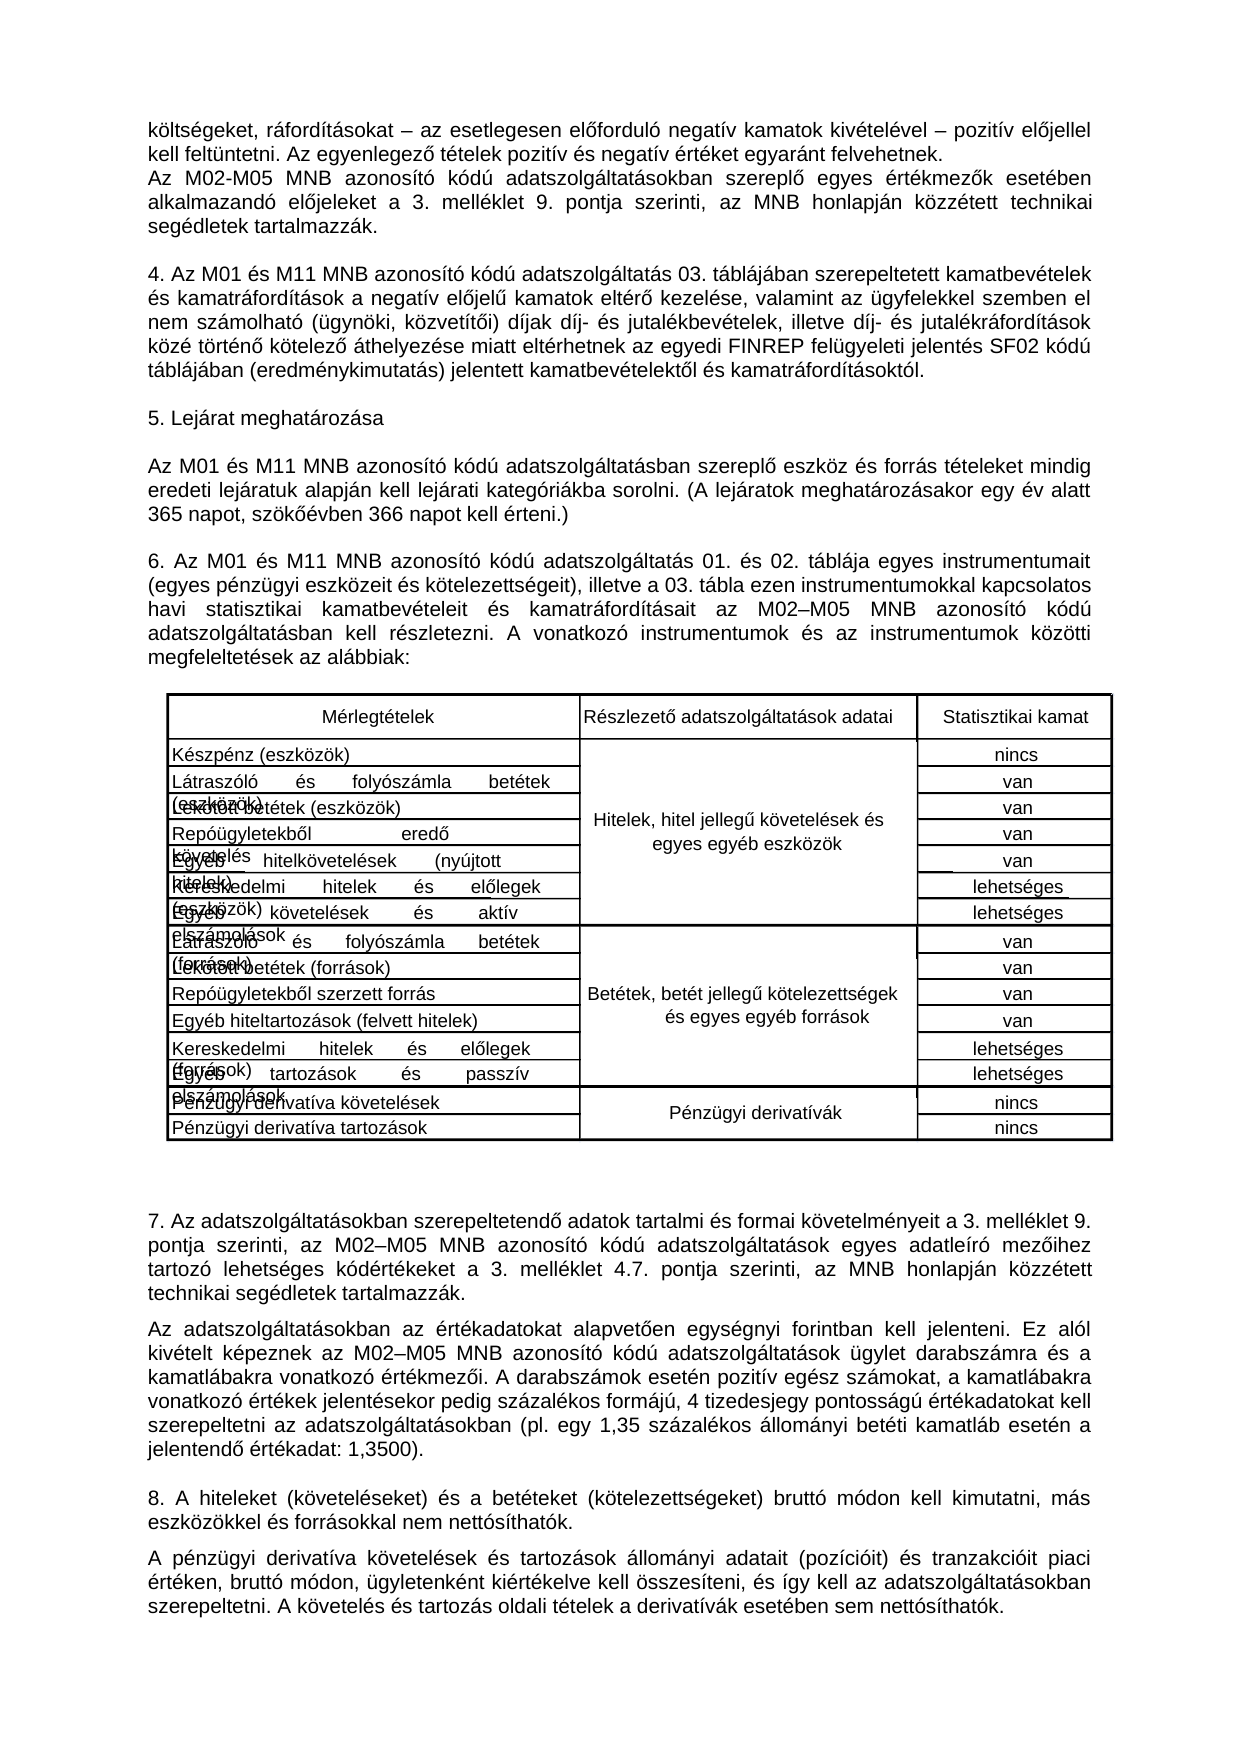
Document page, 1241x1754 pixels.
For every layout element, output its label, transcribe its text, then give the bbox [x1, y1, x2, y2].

list Az M01 és M11 MNB azonosító kódú adatszolgáltatásban szereplő eszköz és forrás tételeket mindig eredeti lejáratuk alapján kell lejárati kategóriákba sorolni. (A lejáratok meghatározásakor egy év alatt 365 napot, szökőévben 366 napot kell érteni.) [148, 453, 1092, 525]
list 6. Az M01 és M11 MNB azonosító kódú adatszolgáltatás 01. és 02. táblája egyes instrumentumait (egyes pénzügyi eszközeit és kötelezettségeit), illetve a 03. tábla ezen instrumentumokkal kapcsolatos havi statisztikai kamatbevételeit és kamatráfordításait az M02–M05 MNB azonosító kódú adatszolgáltatásban kell részletezni. A vonatkozó instrumentumok és az instrumentumok közötti megfeleltetések az alábbiak: [148, 549, 1092, 669]
list 5. Lejárat meghatározása [148, 406, 1092, 429]
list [148, 118, 1092, 166]
list 4. Az M01 és M11 MNB azonosító kódú adatszolgáltatás 03. táblájában szerepeltetett kamatbevételek és kamatráfordítások a negatív előjelű kamatok eltérő kezelése, valamint az ügyfelekkel szemben el nem számolható (ügynöki, közvetítői) díjak díj- és jutalékbevételek, illetve díj- és jutalékráfordítások közé történő kötelező áthelyezése miatt eltérhetnek az egyedi FINREP felügyeleti jelentés SF02 kódú táblájában (eredménykimutatás) jelentett kamatbevételektől és kamatráfordításoktól. [148, 262, 1092, 382]
text 7. Az adatszolgáltatásokban szerepeltetendő adatok tartalmi és formai követelményeit a 3. melléklet 9. pontja szerinti, az M02–M05 MNB azonosító kódú adatszolgáltatások egyes adatleíró mezőihez tartozó lehetséges kódértékeket a 3. melléklet 4.7. pontja szerinti, az MNB honlapján közzétett technikai segédletek tartalmazzák. [148, 1209, 1092, 1304]
text 8. A hiteleket (követeléseket) és a betéteket (kötelezettségeket) bruttó módon kell kimutatni, más eszközökkel és forrásokkal nem nettósíthatók. [148, 1486, 1092, 1534]
list Az M02-M05 MNB azonosító kódú adatszolgáltatásokban szereplő egyes értékmezők esetében alkalmazandó előjeleket a 3. melléklet 9. pontja szerinti, az MNB honlapján közzétett technikai segédletek tartalmazzák. [148, 166, 1092, 238]
text A pénzügyi derivatíva követelések és tartozások állományi adatait (pozícióit) és tranzakcióit piaci értéken, bruttó módon, ügyletenként kiértékelve kell összesíteni, és így kell az adatszolgáltatásokban szerepeltetni. A követelés és tartozás oldali tételek a derivatívák esetében sem nettósíthatók. [148, 1546, 1092, 1618]
text Az adatszolgáltatásokban az értékadatokat alapvetően egységnyi forintban kell jelenteni. Ez alól kivételt képeznek az M02–M05 MNB azonosító kódú adatszolgáltatások ügylet darabszámra és a kamatlábakra vonatkozó értékmezői. A darabszámok esetén pozitív egész számokat, a kamatlábakra vonatkozó értékek jelentésekor pedig százalékos formájú, 4 tizedesjegy pontosságú értékadatokat kell szerepeltetni az adatszolgáltatásokban (pl. egy 1,35 százalékos állományi betéti kamatláb esetén a jelentendő értékadat: 1,3500). [148, 1317, 1092, 1461]
